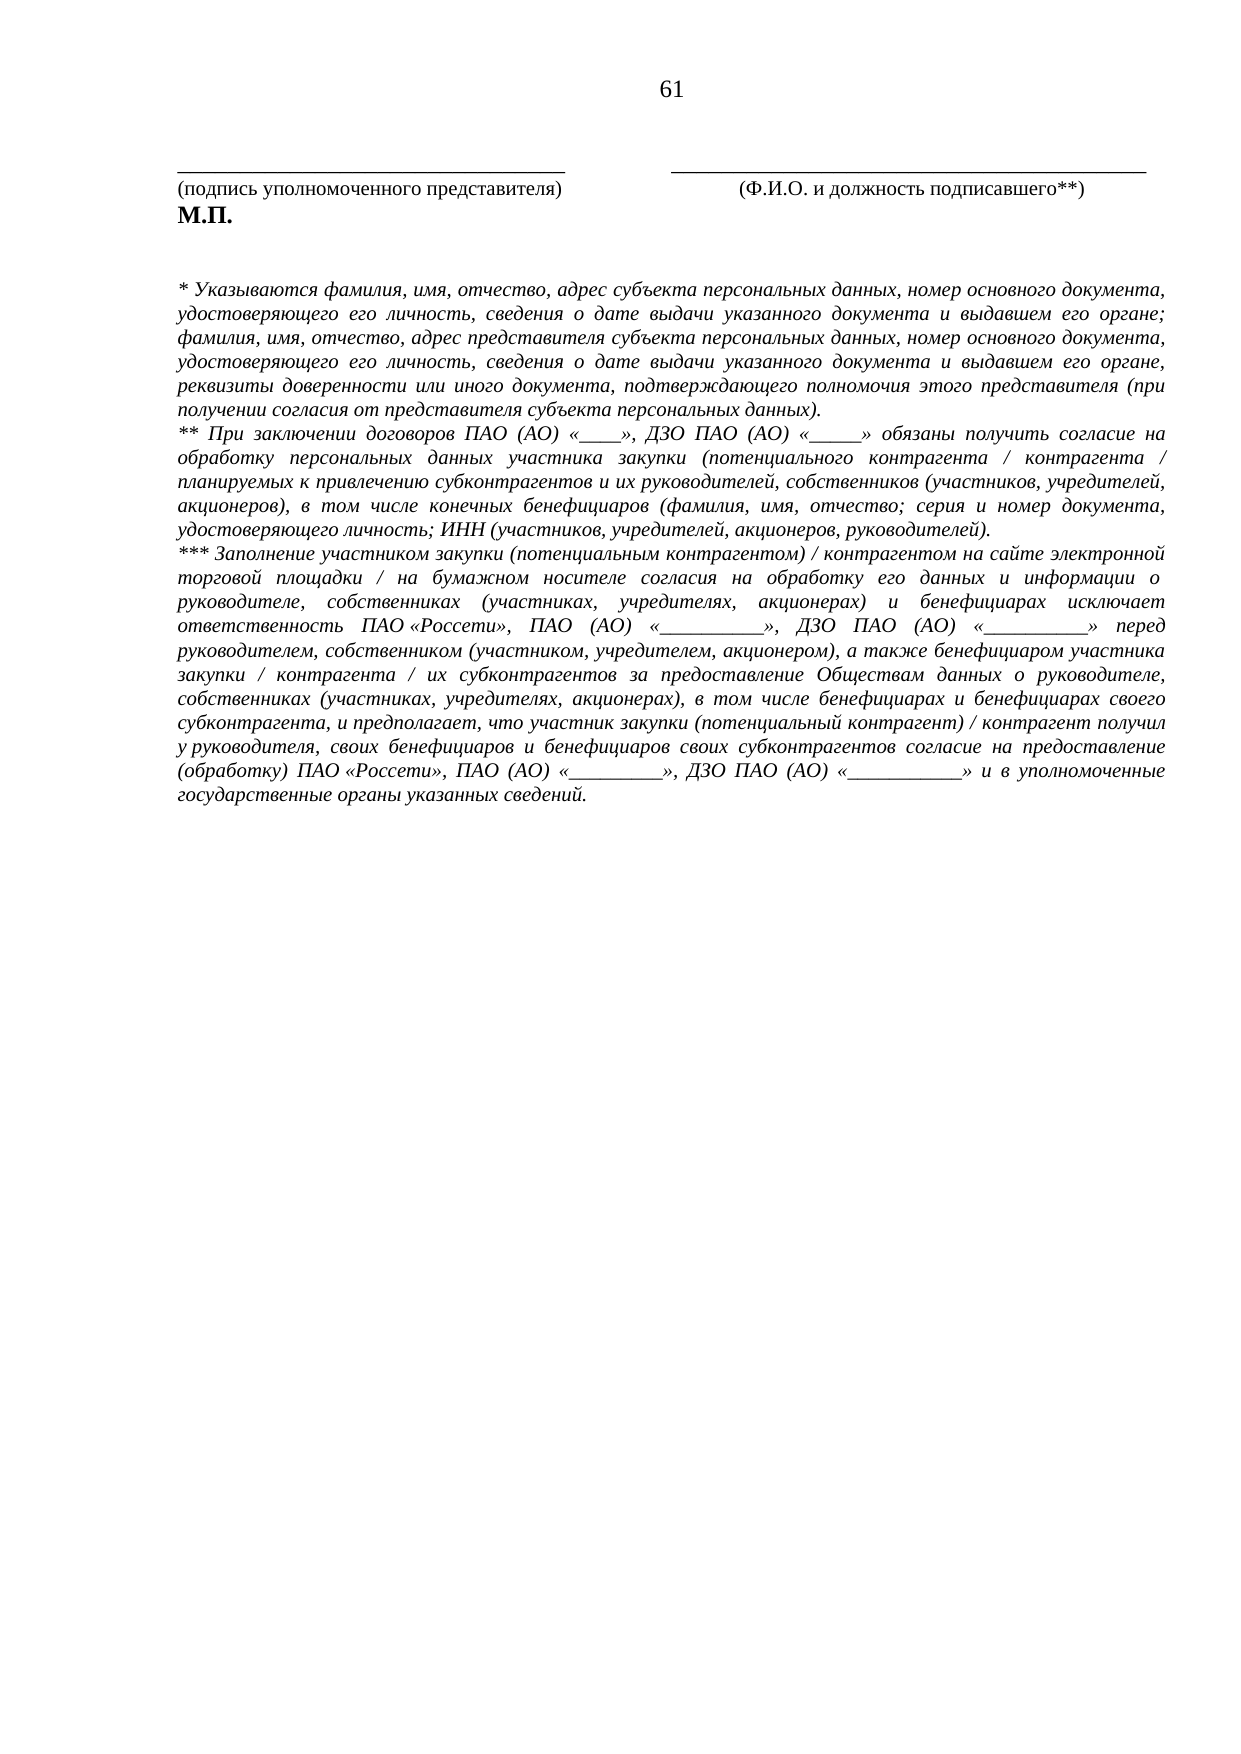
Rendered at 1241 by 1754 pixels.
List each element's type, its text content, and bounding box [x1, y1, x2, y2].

text ** При заключении договоров ПАО (АО) «____», ДЗО ПАО (АО) «_____» обязаны получить согласие на обработку персональных данных участника закупки (потенциального контрагента / контрагента / планируемых к привлечению субконтрагентов и их руководителей, собственников (участников, учредителей, акционеров), в том числе конечных бенефициаров (фамилия, имя, отчество; серия и номер документа, удостоверяющего личность; ИНН (участников, учредителей, акционеров, руководителей). [177, 421, 1166, 541]
text _______________________________ ______________________________________ [177, 147, 1166, 176]
text М.П. [177, 200, 1166, 228]
text (подпись уполномоченного представителя) (Ф.И.О. и должность подписавшего**) [177, 176, 1166, 200]
text * Указываются фамилия, имя, отчество, адрес субъекта персональных данных, номер основного документа, удостоверяющего его личность, сведения о дате выдачи указанного документа и выдавшем его органе; фамилия, имя, отчество, адрес представителя субъекта персональных данных, номер основного документа, удостоверяющего его личность, сведения о дате выдачи указанного документа и выдавшем его органе, реквизиты доверенности или иного документа, подтверждающего полномочия этого представителя (при получении согласия от представителя субъекта персональных данных). [177, 277, 1166, 421]
text *** Заполнение участником закупки (потенциальным контрагентом) / контрагентом на сайте электронной торговой площадки / на бумажном носителе согласия на обработку его данных и информации о руководителе, собственниках (участниках, учредителях, акционерах) и бенефициарах исключает ответственность ПАО «Россети», ПАО (АО) «__________», ДЗО ПАО (АО) «__________» перед руководителем, собственником (участником, учредителем, акционером), а также бенефициаром участника закупки / контрагента / их субконтрагентов за предоставление Обществам данных о руководителе, собственниках (участниках, учредителях, акционерах), в том числе бенефициарах и бенефициарах своего субконтрагента, и предполагает, что участник закупки (потенциальный контрагент) / контрагент получил у руководителя, своих бенефициаров и бенефициаров своих субконтрагентов согласие на предоставление (обработку) ПАО «Россети», ПАО (АО) «_________», ДЗО ПАО (АО) «___________» и в уполномоченные государственные органы указанных сведений. [177, 541, 1166, 806]
